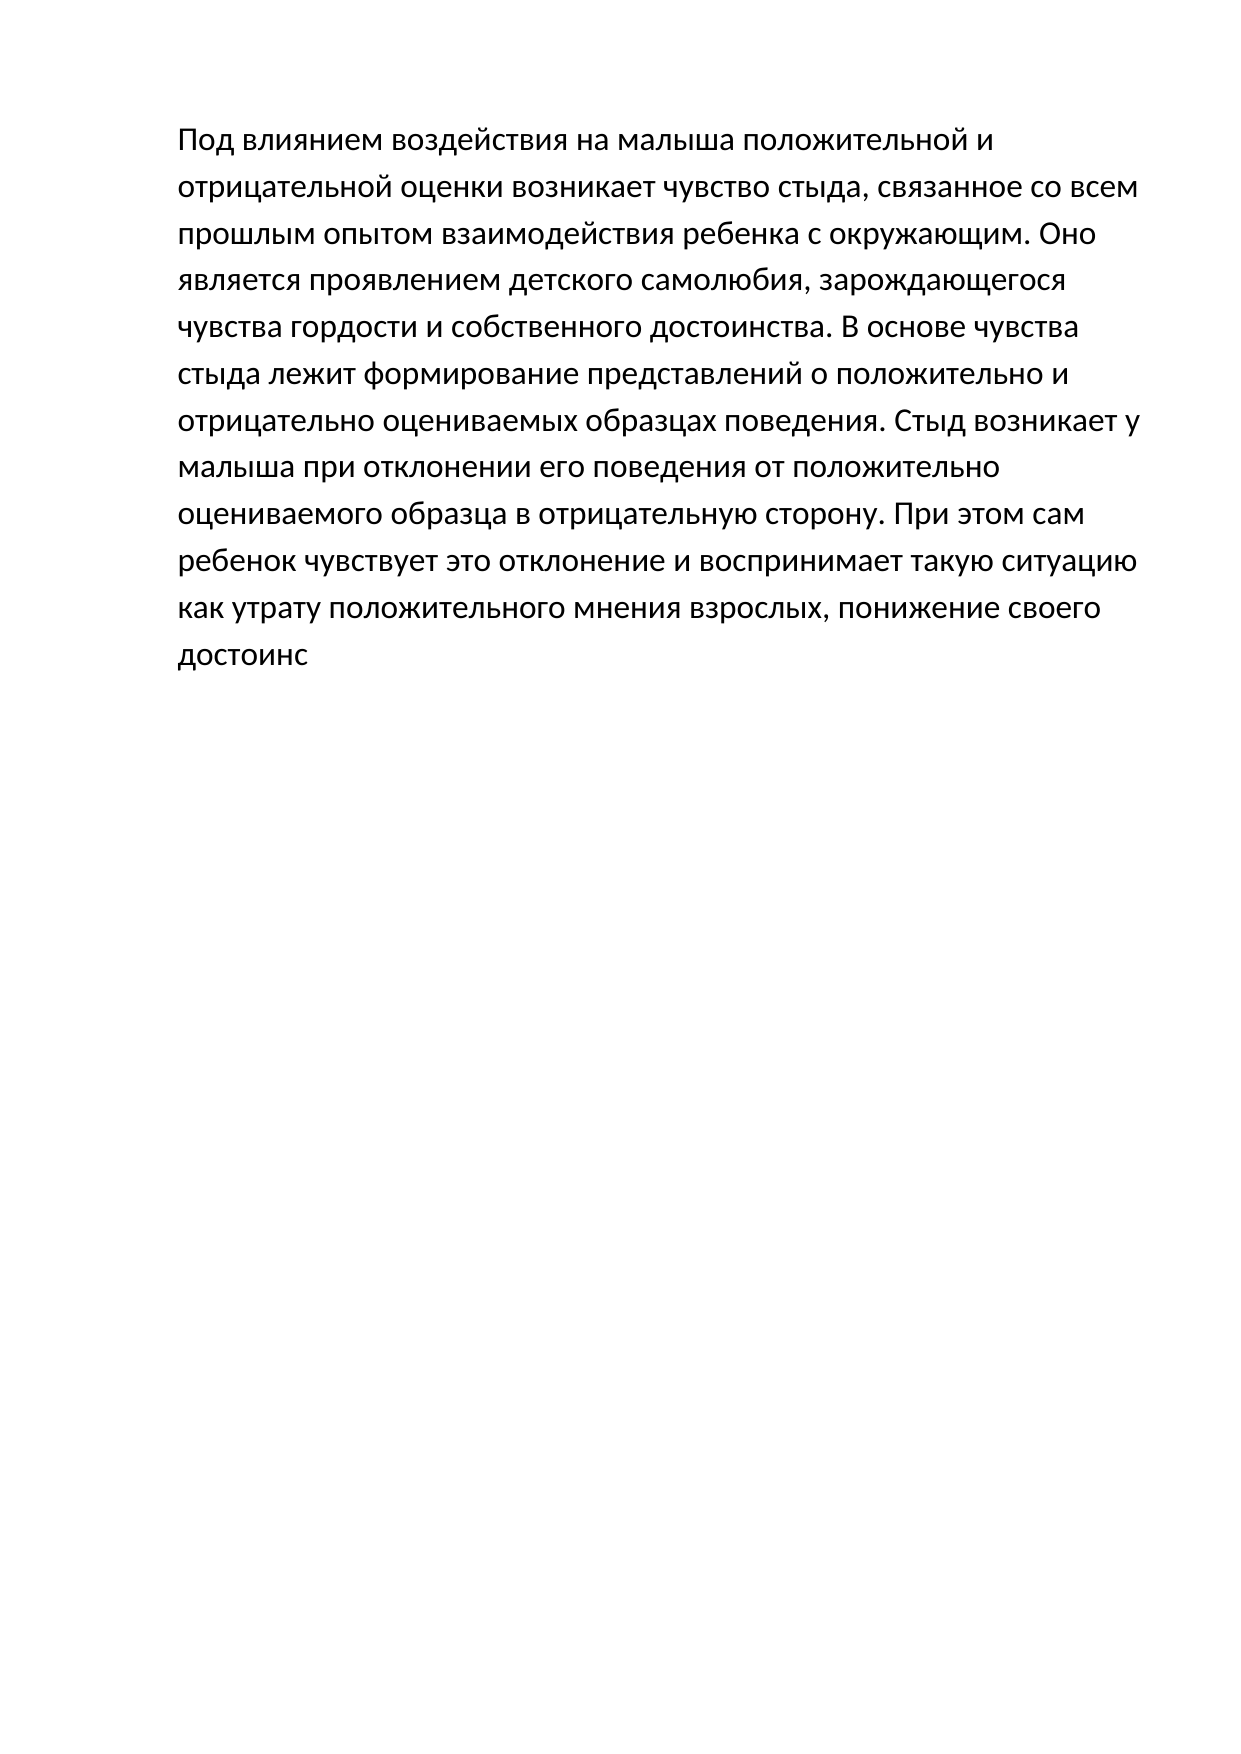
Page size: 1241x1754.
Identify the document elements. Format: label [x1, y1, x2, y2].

text [177, 118, 1152, 673]
